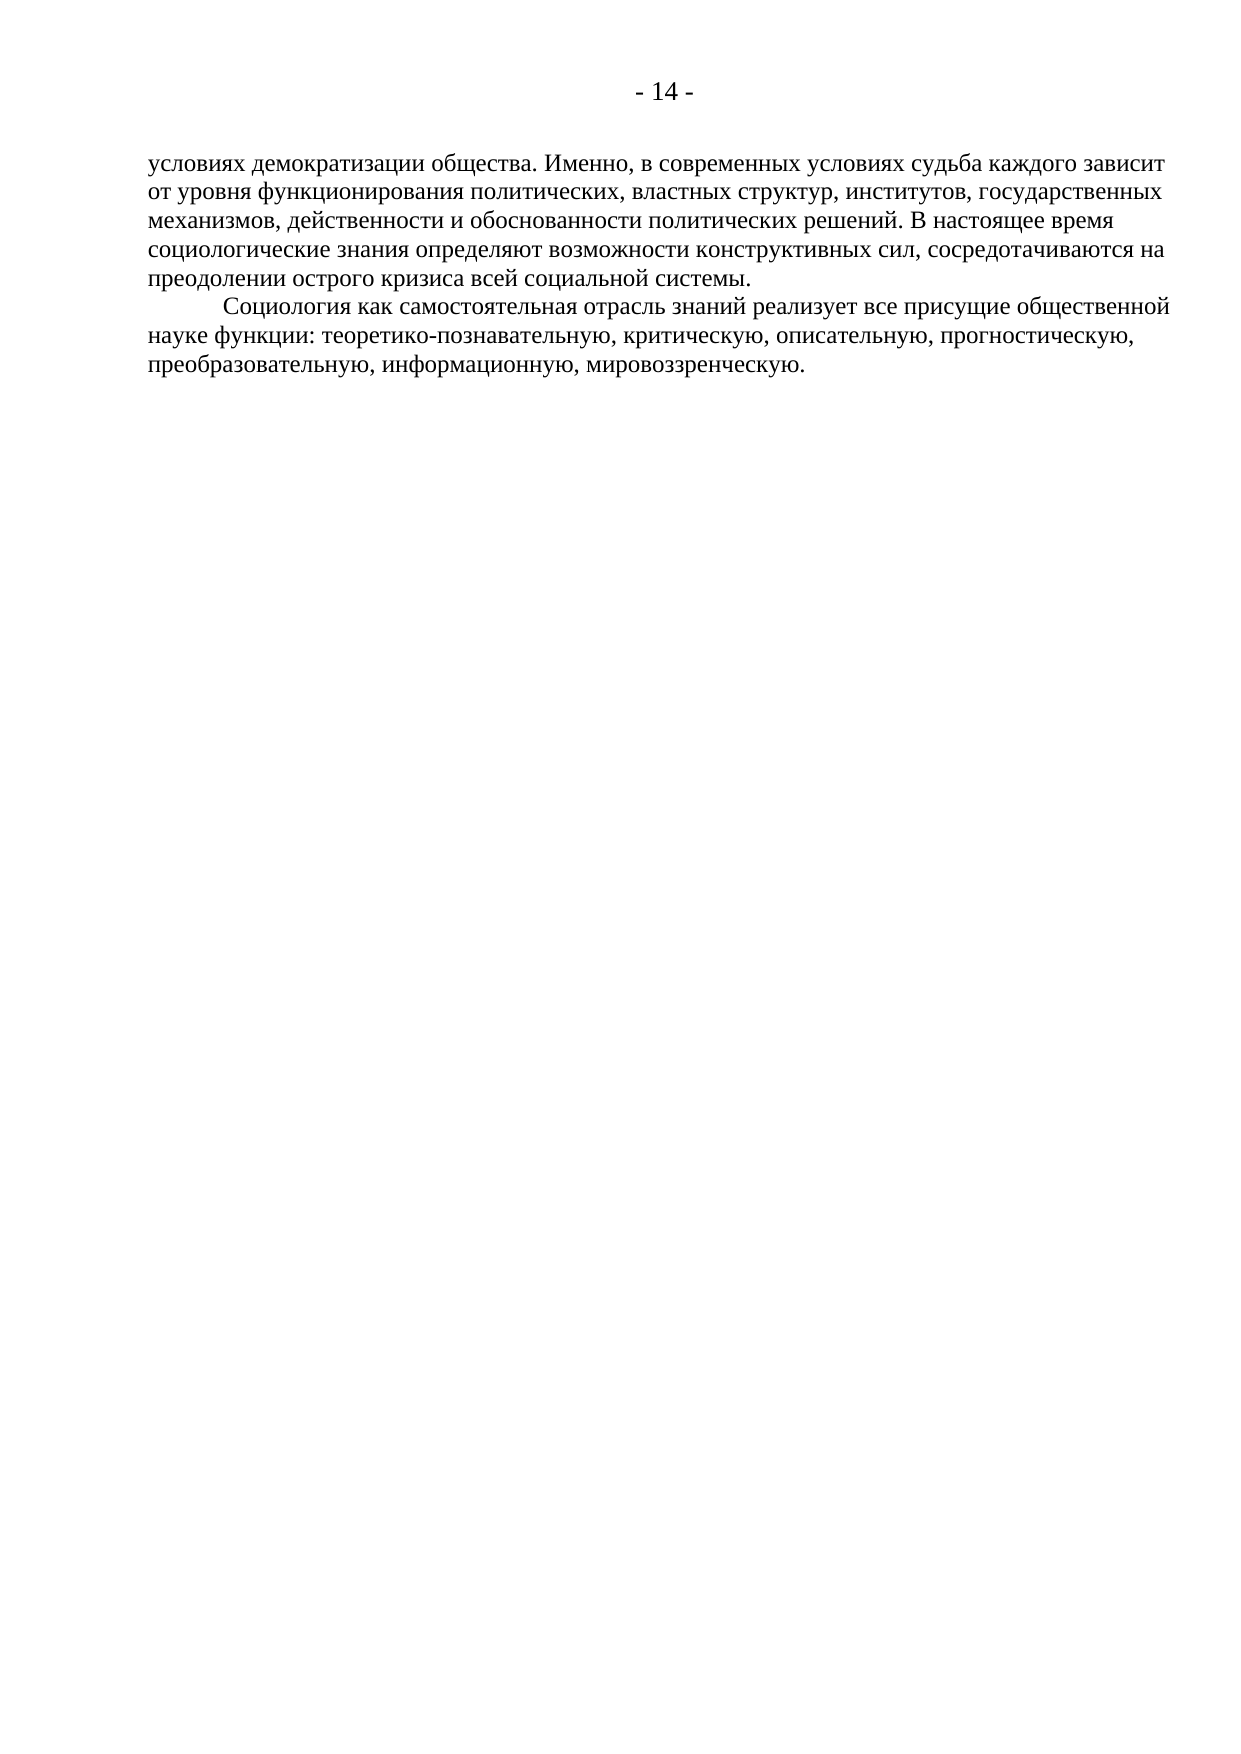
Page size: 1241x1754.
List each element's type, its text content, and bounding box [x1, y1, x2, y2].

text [148, 148, 1181, 291]
text Социология как самостоятельная отрасль знаний реализует все присущие общественной науке функции: теоретико-познавательную, критическую, описательную, прогностическую, преобразовательную, информационную, мировоззренческую. [148, 291, 1181, 378]
